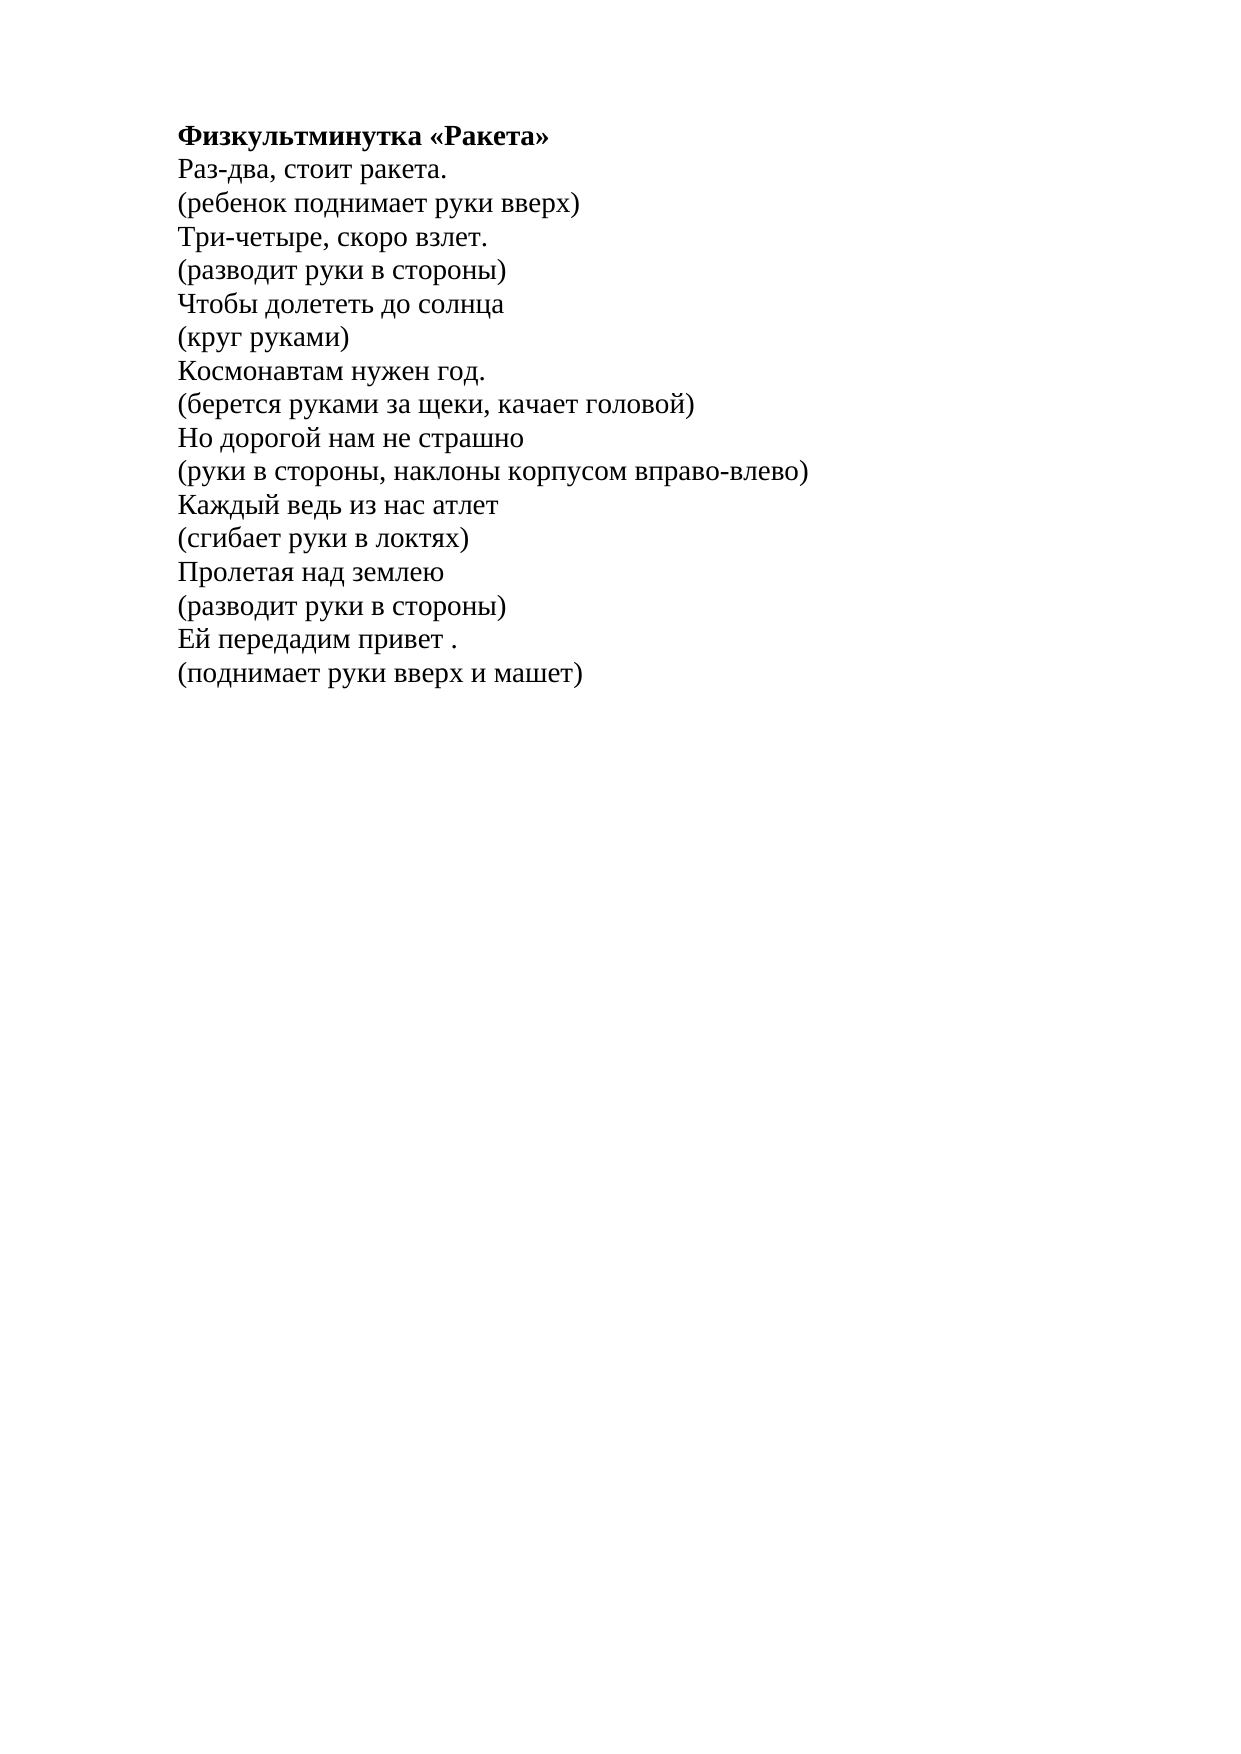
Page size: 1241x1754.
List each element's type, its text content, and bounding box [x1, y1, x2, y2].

text Раз-два, стоит ракета. (ребенок поднимает руки вверх) Три-четыре, скоро взлет. (разводит руки в стороны) Чтобы долететь до солнца (круг руками) Космонавтам нужен год. (берется руками за щеки, качает головой) Но дорогой нам не страшно (руки в стороны, наклоны корпусом вправо-влево) Каждый ведь из нас атлет (сгибает руки в локтях) Пролетая над землею (разводит руки в стороны) Ей передадим привет . (поднимает руки вверх и машет) [177, 152, 1152, 688]
text Физкультминутка «Ракета» [177, 118, 1152, 152]
